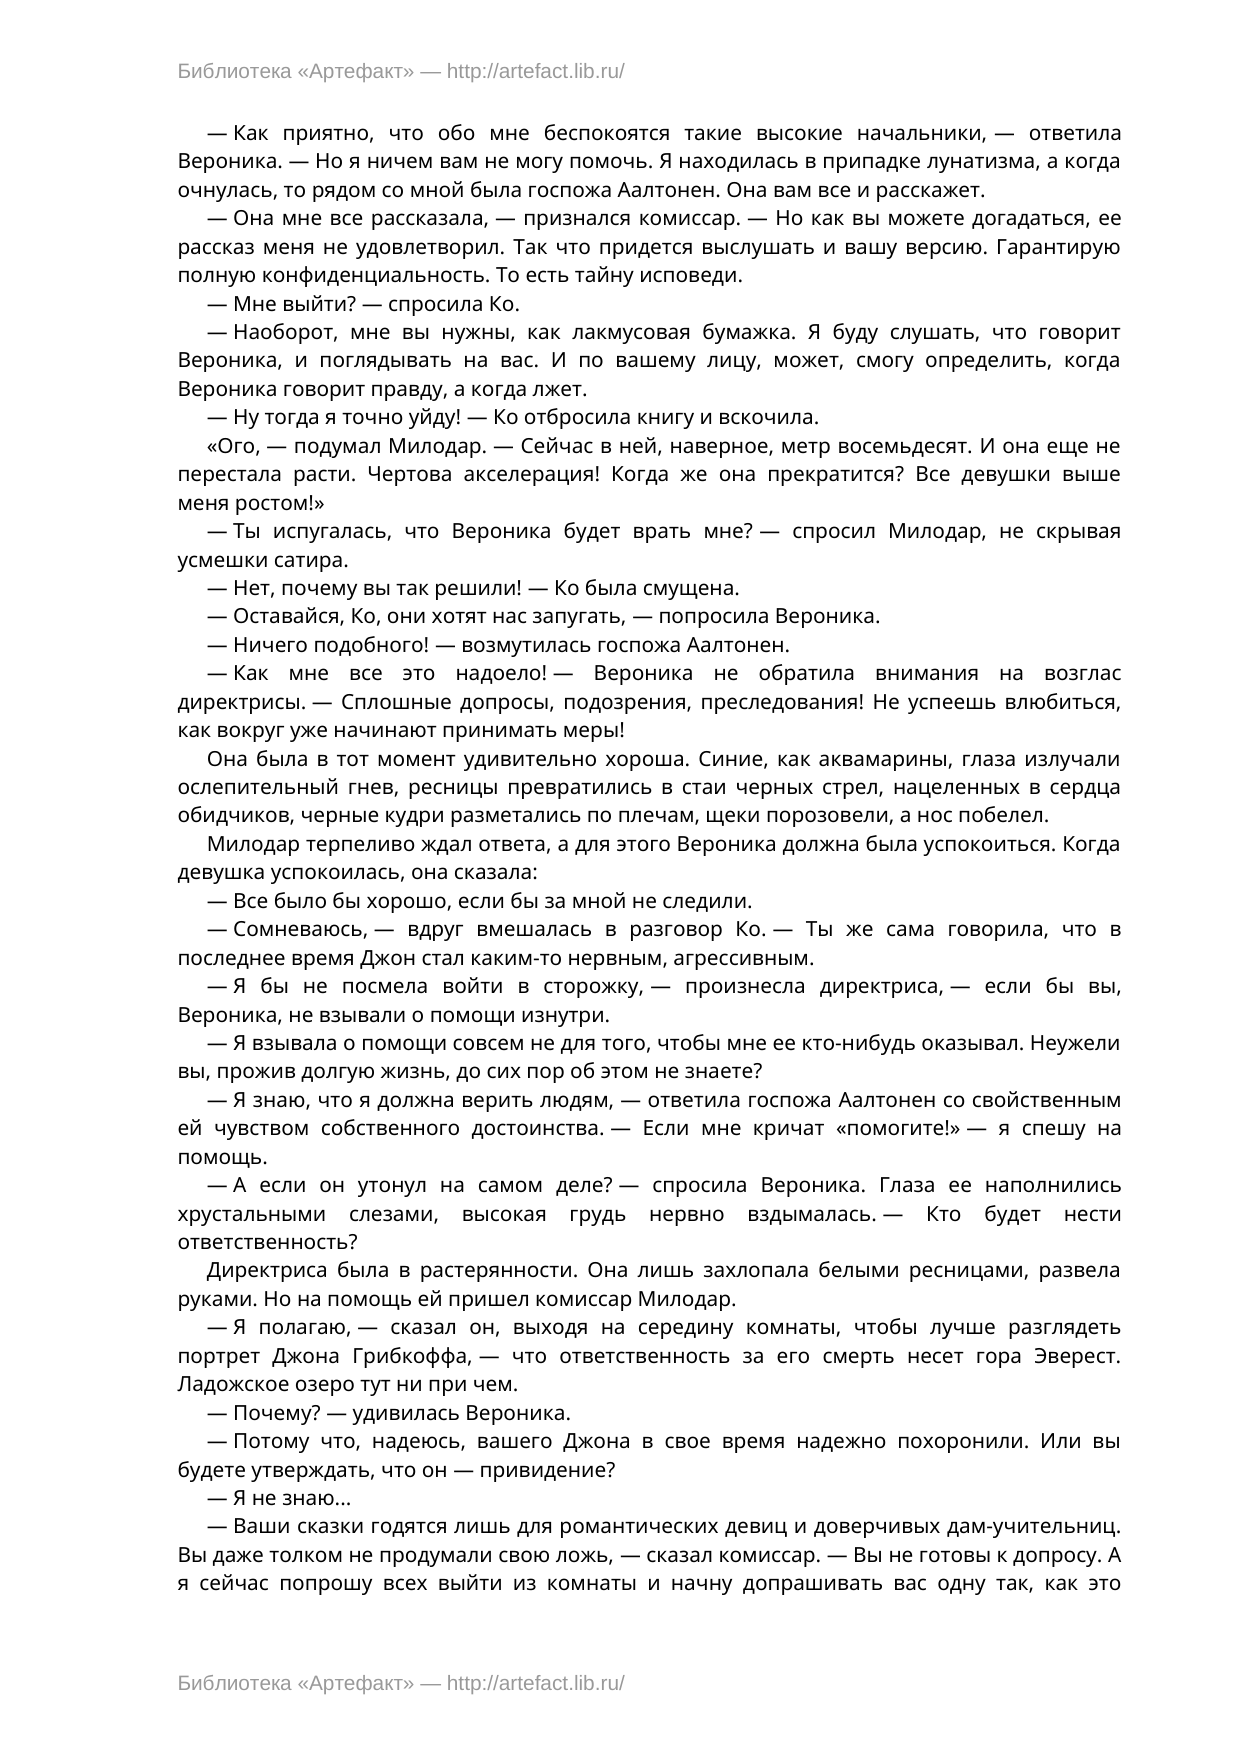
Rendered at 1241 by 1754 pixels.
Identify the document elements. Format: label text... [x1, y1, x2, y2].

text — Мне выйти? — спросила Ко. [177, 289, 1122, 317]
text — Ничего подобного! — возмутилась госпожа Аалтонен. [177, 630, 1122, 658]
text — А если он утонул на самом деле? — спросила Вероника. Глаза ее наполнились хрустальными слезами, высокая грудь нервно вздымалась. — Кто будет нести ответственность? [177, 1170, 1122, 1256]
text — Все было бы хорошо, если бы за мной не следили. [177, 886, 1122, 914]
text — Как мне все это надоело! — Вероника не обратила внимания на возглас директрисы. — Сплошные допросы, подозрения, преследования! Не успеешь влюбиться, как вокруг уже начинают принимать меры! [177, 658, 1122, 744]
text — Я не знаю... [177, 1483, 1122, 1512]
text Директриса была в растерянности. Она лишь захлопала белыми ресницами, развела руками. Но на помощь ей пришел комиссар Милодар. [177, 1256, 1122, 1312]
text Она была в тот момент удивительно хороша. Синие, как аквамарины, глаза излучали ослепительный гнев, ресницы превратились в стаи черных стрел, нацеленных в сердца обидчиков, черные кудри разметались по плечам, щеки порозовели, а нос побелел. [177, 744, 1122, 829]
text — Наоборот, мне вы нужны, как лакмусовая бумажка. Я буду слушать, что говорит Вероника, и поглядывать на вас. И по вашему лицу, может, смогу определить, когда Вероника говорит правду, а когда лжет. [177, 317, 1122, 402]
text — Нет, почему вы так решили! — Ко была смущена. [177, 573, 1122, 602]
text — Я взывала о помощи совсем не для того, чтобы мне ее кто-нибудь оказывал. Неужели вы, прожив долгую жизнь, до сих пор об этом не знаете? [177, 1028, 1122, 1085]
text — Оставайся, Ко, они хотят нас запугать, — попросила Вероника. [177, 602, 1122, 630]
text — Потому что, надеюсь, вашего Джона в свое время надежно похоронили. Или вы будете утверждать, что он — привидение? [177, 1426, 1122, 1483]
text — Я бы не посмела войти в сторожку, — произнесла директриса, — если бы вы, Вероника, не взывали о помощи изнутри. [177, 971, 1122, 1028]
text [177, 1512, 1122, 1597]
text — Я полагаю, — сказал он, выходя на середину комнаты, чтобы лучше разглядеть портрет Джона Грибкоффа, — что ответственность за его смерть несет гора Эверест. Ладожское озеро тут ни при чем. [177, 1312, 1122, 1398]
text — Она мне все рассказала, — признался комиссар. — Но как вы можете догадаться, ее рассказ меня не удовлетворил. Так что придется выслушать и вашу версию. Гарантирую полную конфиденциальность. То есть тайну исповеди. [177, 203, 1122, 289]
text «Ого, — подумал Милодар. — Сейчас в ней, наверное, метр восемьдесят. И она еще не перестала расти. Чертова акселерация! Когда же она прекратится? Все девушки выше меня ростом!» [177, 431, 1122, 516]
text — Ты испугалась, что Вероника будет врать мне? — спросил Милодар, не скрывая усмешки сатира. [177, 516, 1122, 573]
text — Как приятно, что обо мне беспокоятся такие высокие начальники, — ответила Вероника. — Но я ничем вам не могу помочь. Я находилась в припадке лунатизма, а когда очнулась, то рядом со мной была госпожа Аалтонен. Она вам все и расскажет. [177, 118, 1122, 203]
text — Я знаю, что я должна верить людям, — ответила госпожа Аалтонен со свойственным ей чувством собственного достоинства. — Если мне кричат «помогите!» — я спешу на помощь. [177, 1085, 1122, 1170]
text Милодар терпеливо ждал ответа, а для этого Вероника должна была успокоиться. Когда девушка успокоилась, она сказала: [177, 829, 1122, 886]
text — Ну тогда я точно уйду! — Ко отбросила книгу и вскочила. [177, 402, 1122, 431]
text — Почему? — удивилась Вероника. [177, 1398, 1122, 1426]
text — Сомневаюсь, — вдруг вмешалась в разговор Ко. — Ты же сама говорила, что в последнее время Джон стал каким-то нервным, агрессивным. [177, 914, 1122, 971]
